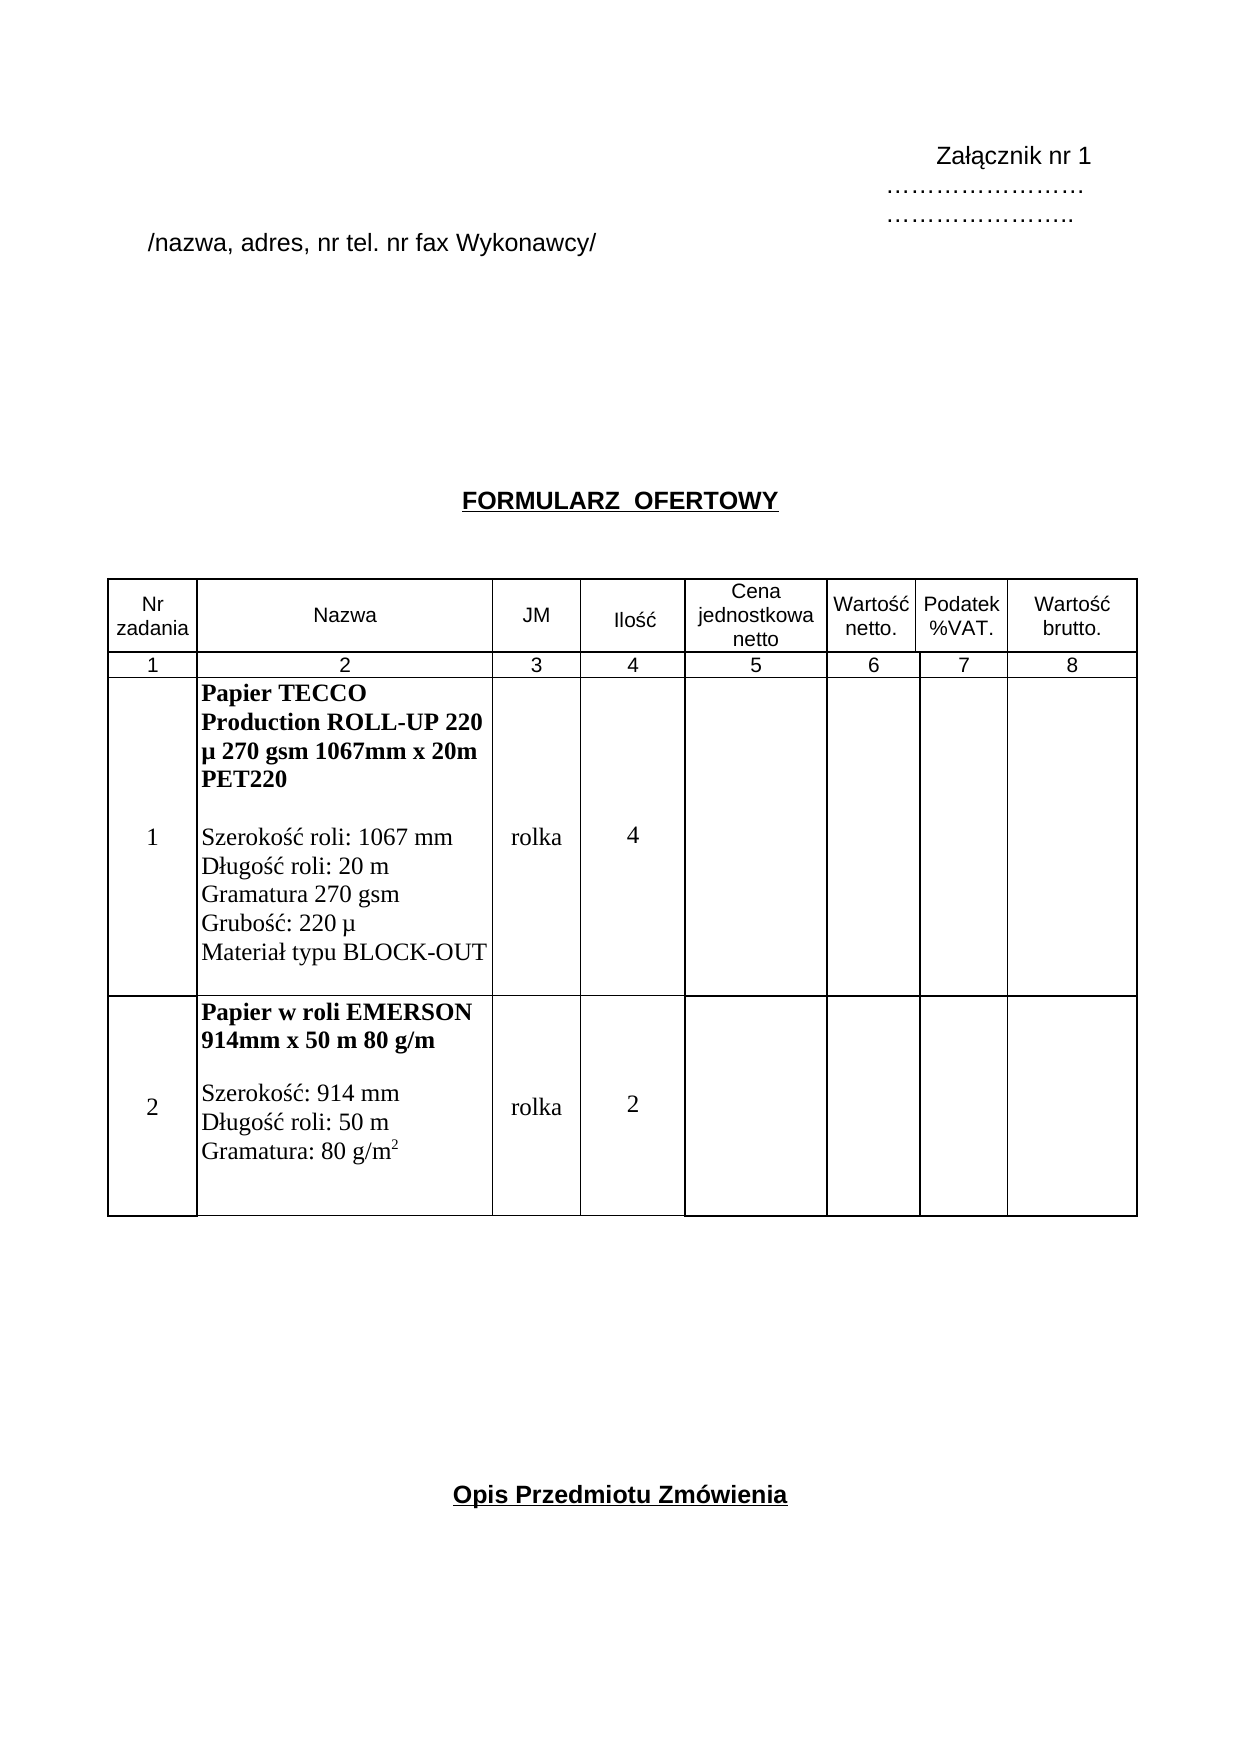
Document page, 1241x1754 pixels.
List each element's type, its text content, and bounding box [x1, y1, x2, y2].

table_cell rolka [493, 678, 580, 995]
table_cell [1008, 997, 1136, 1215]
table_cell 3 [493, 653, 580, 677]
table_header Cena jednostkowa netto [686, 580, 826, 651]
table_header Podatek %VAT. [916, 580, 1007, 651]
table_header Nr zadania [109, 580, 196, 651]
text Opis Przedmiotu Zmówienia [148, 1480, 1093, 1508]
table_cell 2 [109, 997, 196, 1215]
text Załącznik nr 1 ……………………………………….. [885, 141, 1093, 228]
table_header Wartość netto. [828, 580, 915, 651]
table_cell [921, 678, 1007, 995]
table_cell [921, 997, 1007, 1215]
table_header Wartość brutto. [1008, 580, 1136, 651]
table_cell 1 [109, 678, 196, 995]
table_cell 4 [581, 653, 684, 677]
table_header Ilość [581, 580, 684, 651]
table_header JM [493, 580, 580, 651]
table_cell Papier TECCO Production ROLL-UP 220 µ 270 gsm 1067mm x 20m PET220 Szerokość roli: 1067 mm Długość roli: 20 m Gramatura 270 gsm Grubość: 220 µ Materiał typu BLOCK-OUT [198, 678, 492, 995]
table_cell 8 [1008, 653, 1136, 677]
table_cell 6 [828, 653, 919, 677]
table_cell Papier w roli EMERSON 914mm x 50 m 80 g/m Szerokość: 914 mm Długość roli: 50 m Gramatura: 80 g/m2 [198, 996, 492, 1215]
table_cell 2 [198, 653, 492, 677]
table_cell [686, 678, 826, 995]
table_cell rolka [493, 996, 580, 1215]
table_cell [828, 997, 919, 1215]
table_header Nazwa [198, 580, 492, 651]
table_cell 7 [921, 653, 1007, 677]
table_cell [686, 997, 826, 1215]
table_cell 1 [109, 653, 196, 677]
text /nazwa, adres, nr tel. nr fax Wykonawcy/ [148, 228, 1093, 256]
table_cell 5 [686, 653, 826, 677]
table_cell [828, 678, 919, 995]
table_cell 2 [581, 996, 684, 1215]
table_cell [1008, 678, 1136, 995]
table_cell 4 [581, 678, 684, 995]
text FORMULARZ OFERTOWY [148, 486, 1093, 514]
